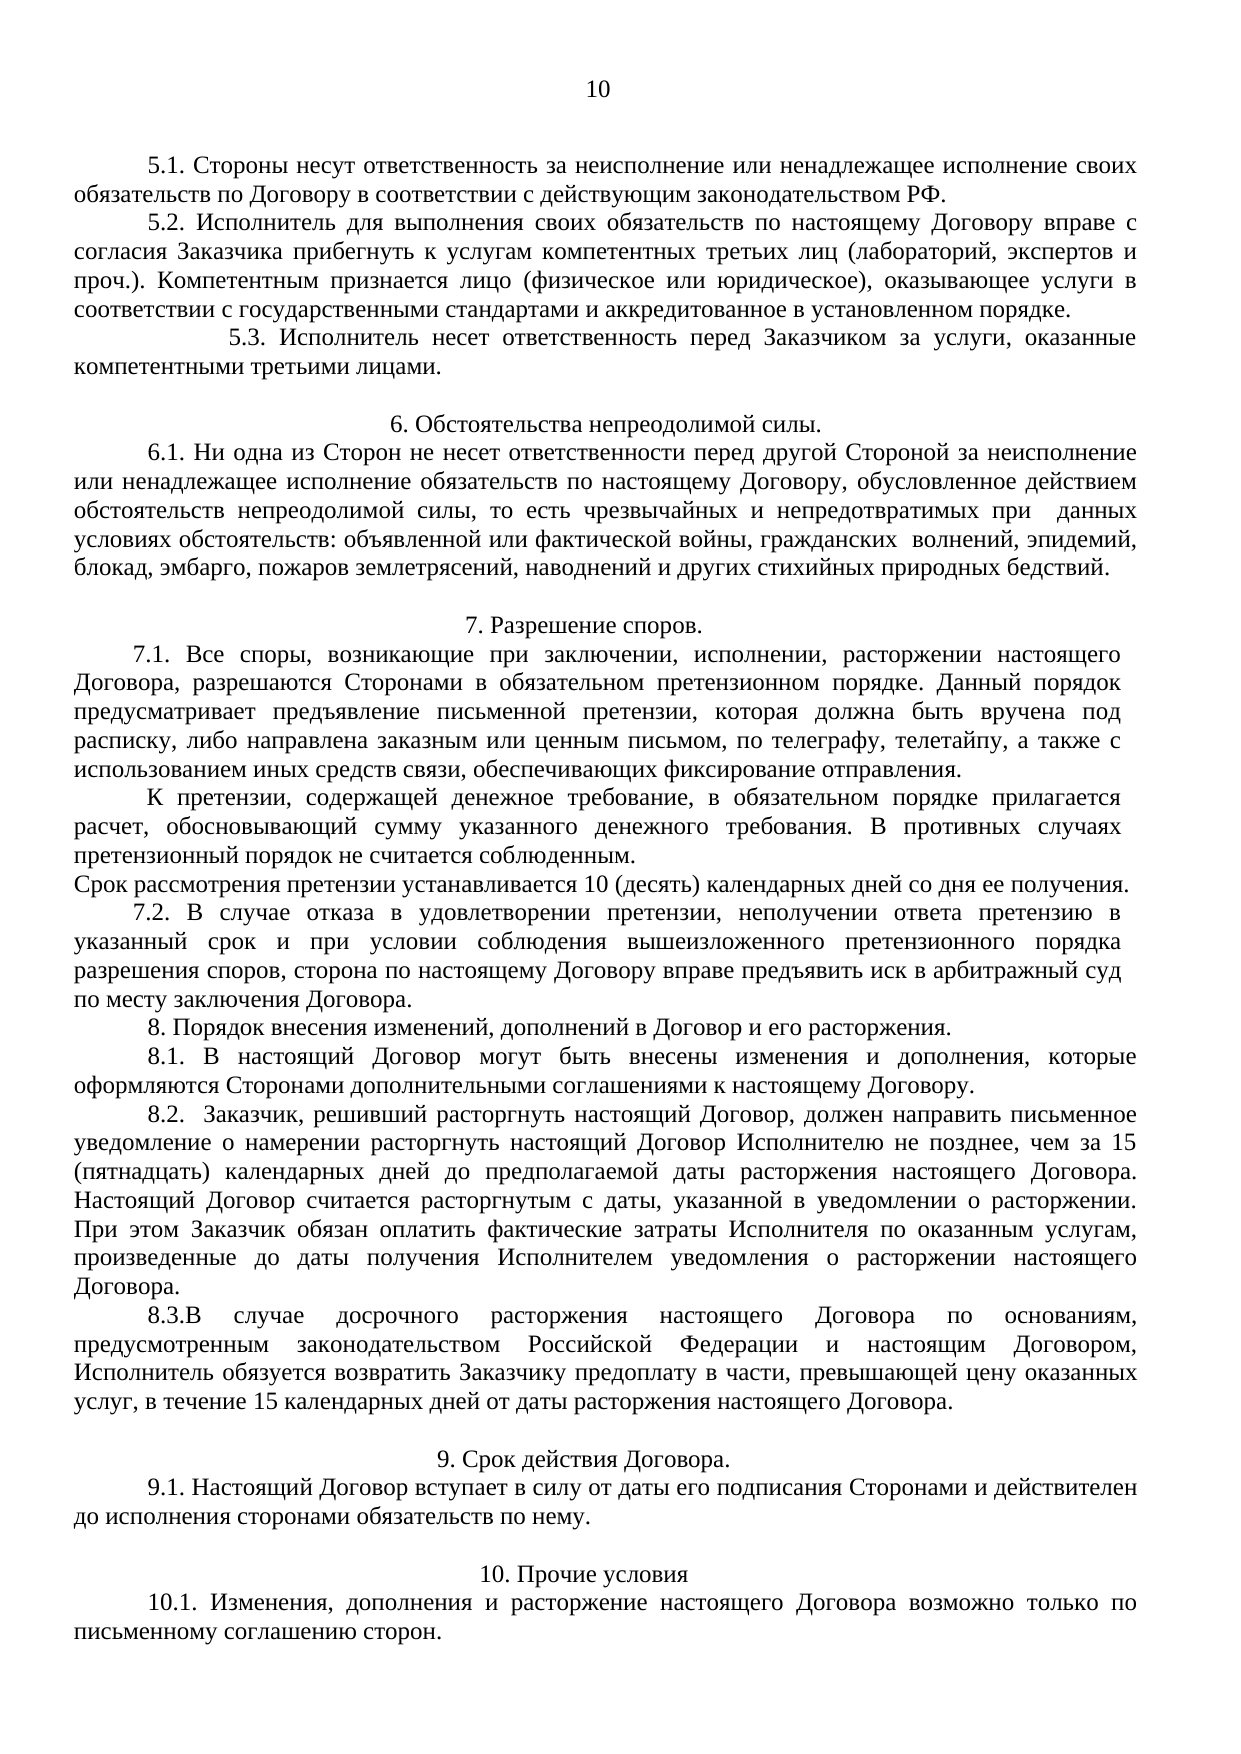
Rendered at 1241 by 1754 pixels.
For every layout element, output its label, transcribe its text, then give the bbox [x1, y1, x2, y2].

text 7.1. Все споры, возникающие при заключении, исполнении, расторжении настоящего Договора, разрешаются Сторонами в обязательном претензионном порядке. Данный порядок предусматривает предъявление письменной претензии, которая должна быть вручена под расписку, либо направлена заказным или ценным письмом, по телеграфу, телетайпу, а также с использованием иных средств связи, обеспечивающих фиксирование отправления. [74, 639, 1122, 782]
text 8.3.В случае досрочного расторжения настоящего Договора по основаниям, предусмотренным законодательством Российской Федерации и настоящим Договором, Исполнитель обязуется возвратить Заказчику предоплату в части, превышающей цену оказанных услуг, в течение 15 календарных дней от даты расторжения настоящего Договора. [74, 1300, 1138, 1415]
text 10.1. Изменения, дополнения и расторжение настоящего Договора возможно только по письменному соглашению сторон. [74, 1587, 1138, 1645]
text 5.2. Исполнитель для выполнения своих обязательств по настоящему Договору вправе с согласия Заказчика прибегнуть к услугам компетентных третьих лиц (лабораторий, экспертов и проч.). Компетентным признается лицо (физическое или юридическое), оказывающее услуги в соответствии с государственными стандартами и аккредитованное в установленном порядке. [74, 207, 1138, 322]
text Срок рассмотрения претензии устанавливается 10 (десять) календарных дней со дня ее получения. [74, 869, 1138, 897]
text 8.1. В настоящий Договор могут быть внесены изменения и дополнения, которые оформляются Сторонами дополнительными соглашениями к настоящему Договору. [74, 1041, 1138, 1099]
text 7. Разрешение споров. [29, 610, 1138, 639]
text 5.3. Исполнитель несет ответственность перед Заказчиком за услуги, оказанные компетентными третьими лицами. [74, 322, 1138, 380]
text 8. Порядок внесения изменений, дополнений в Договор и его расторжения. [29, 1012, 1138, 1041]
text 7.2. В случае отказа в удовлетворении претензии, неполучении ответа претензию в указанный срок и при условии соблюдения вышеизложенного претензионного порядка разрешения споров, сторона по настоящему Договору вправе предъявить иск в арбитражный суд по месту заключения Договора. [74, 897, 1122, 1012]
text 5.1. Стороны несут ответственность за неисполнение или ненадлежащее исполнение своих обязательств по Договору в соответствии с действующим законодательством РФ. [74, 150, 1138, 207]
text 9.1. Настоящий Договор вступает в силу от даты его подписания Сторонами и действителен до исполнения сторонами обязательств по нему. [74, 1472, 1138, 1530]
text 8.2. Заказчик, решивший расторгнуть настоящий Договор, должен направить письменное уведомление о намерении расторгнуть настоящий Договор Исполнителю не позднее, чем за 15 (пятнадцать) календарных дней до предполагаемой даты расторжения настоящего Договора. Настоящий Договор считается расторгнутым с даты, указанной в уведомлении о расторжении. При этом Заказчик обязан оплатить фактические затраты Исполнителя по оказанным услугам, произведенные до даты получения Исполнителем уведомления о расторжении настоящего Договора. [74, 1099, 1138, 1300]
text 6.1. Ни одна из Сторон не несет ответственности перед другой Стороной за неисполнение или ненадлежащее исполнение обязательств по настоящему Договору, обусловленное действием обстоятельств непреодолимой силы, то есть чрезвычайных и непредотвратимых при данных условиях обстоятельств: объявленной или фактической войны, гражданских волнений, эпидемий, блокад, эмбарго, пожаров землетрясений, наводнений и других стихийных природных бедствий. [74, 437, 1138, 581]
text 9. Срок действия Договора. [29, 1444, 1138, 1472]
text 10. Прочие условия [29, 1559, 1138, 1587]
text К претензии, содержащей денежное требование, в обязательном порядке прилагается расчет, обосновывающий сумму указанного денежного требования. В противных случаях претензионный порядок не считается соблюденным. [74, 782, 1122, 869]
text 6. Обстоятельства непреодолимой силы. [74, 409, 1138, 437]
